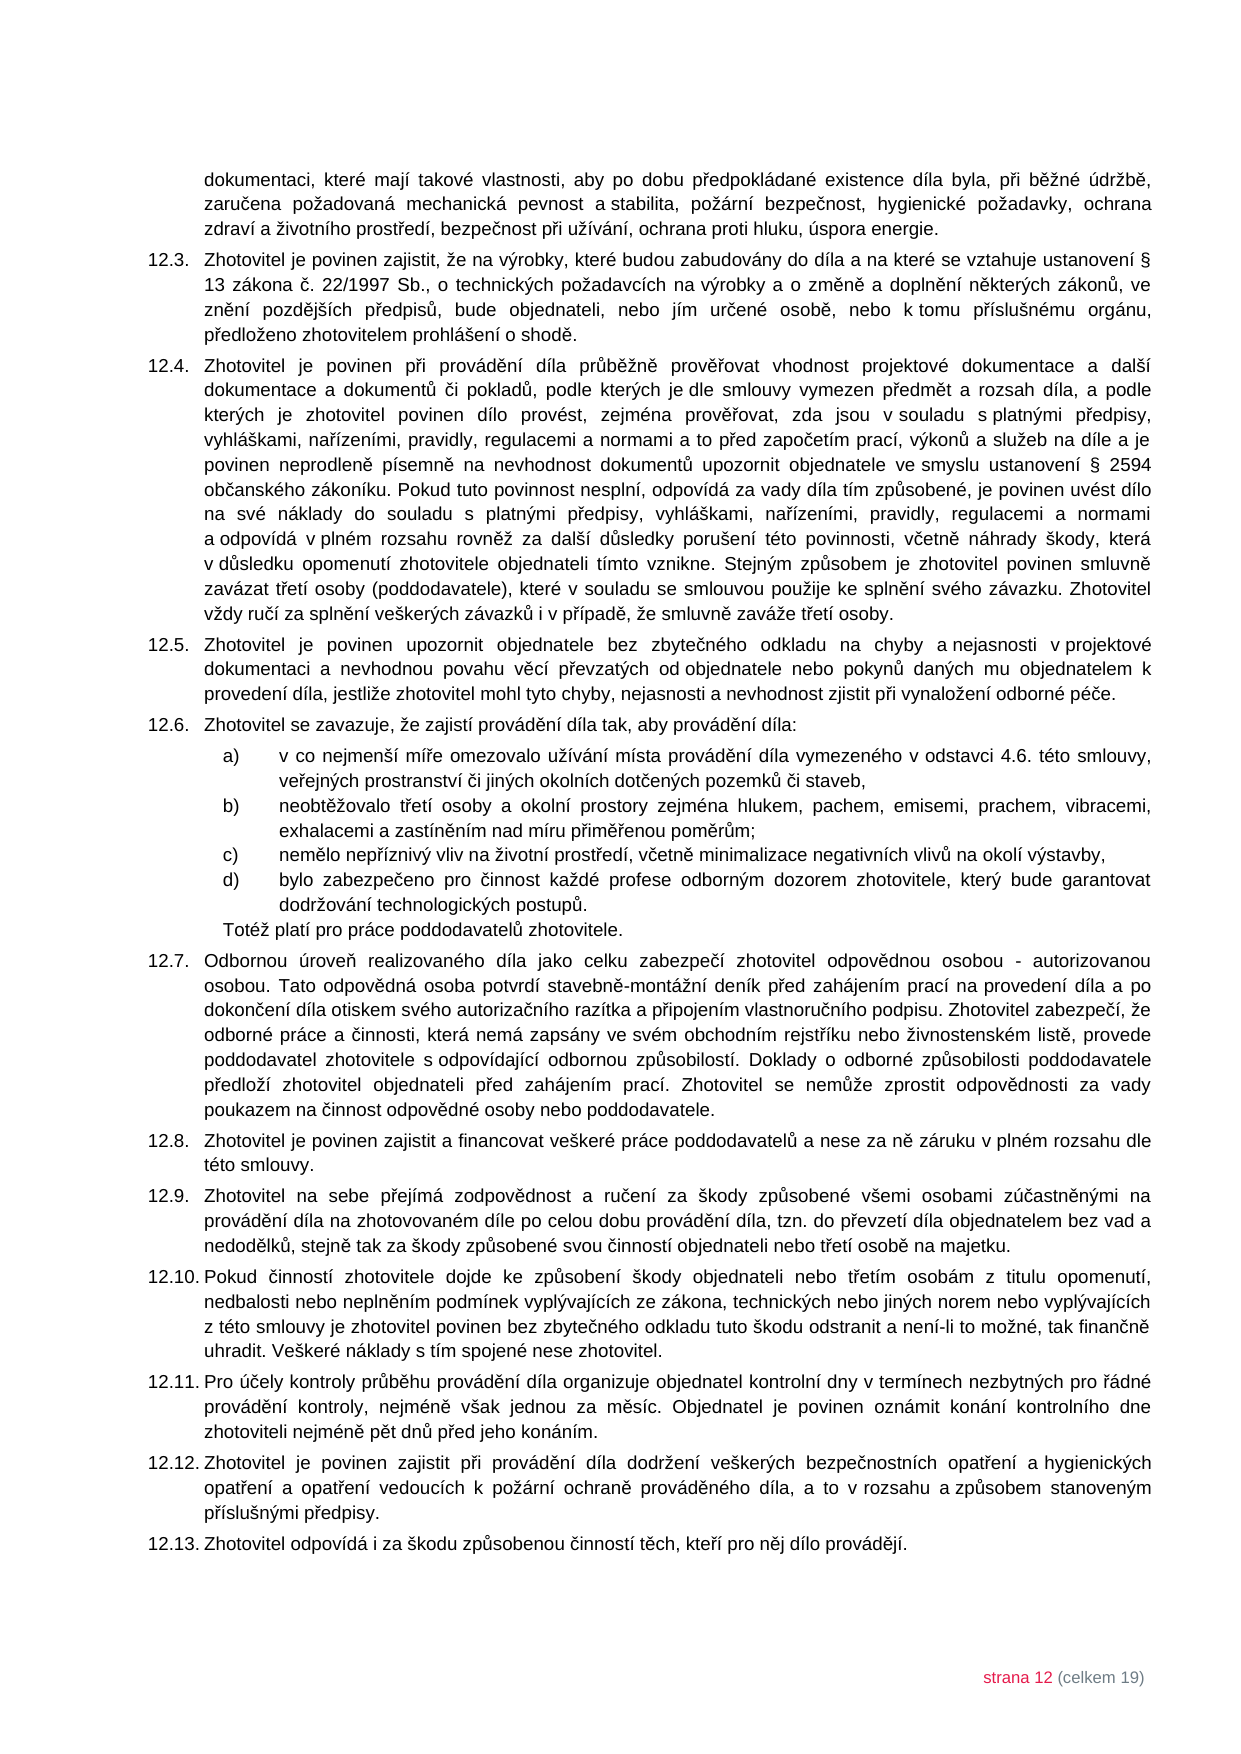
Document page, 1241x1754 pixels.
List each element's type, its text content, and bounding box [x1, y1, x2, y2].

list Zhotovitel na sebe přejímá zodpovědnost a ručení za škody způsobené všemi osobami zúčastněnými na provádění díla na zhotovovaném díle po celou dobu provádění díla, tzn. do převzetí díla objednatelem bez vad a nedodělků, stejně tak za škody způsobené svou činností objednateli nebo třetí osobě na majetku. [148, 1185, 1152, 1256]
list Pokud činností zhotovitele dojde ke způsobení škody objednateli nebo třetím osobám z titulu opomenutí, nedbalosti nebo neplněním podmínek vyplývajících ze zákona, technických nebo jiných norem nebo vyplývajících z této smlouvy je zhotovitel povinen bez zbytečného odkladu tuto škodu odstranit a není-li to možné, tak finančně uhradit. Veškeré náklady s tím spojené nese zhotovitel. [148, 1266, 1152, 1362]
list v co nejmenší míře omezovalo užívání místa provádění díla vymezeného v odstavci 4.6. této smlouvy, veřejných prostranství či jiných okolních dotčených pozemků či staveb, [223, 745, 1152, 791]
list Zhotovitel je povinen zajistit a financovat veškeré práce poddodavatelů a nese za ně záruku v plném rozsahu dle této smlouvy. [148, 1129, 1152, 1176]
list Zhotovitel odpovídá i za škodu způsobenou činností těch, kteří pro něj dílo provádějí. [148, 1532, 1152, 1554]
list Odbornou úroveň realizovaného díla jako celku zabezpečí zhotovitel odpovědnou osobou - autorizovanou osobou. Tato odpovědná osoba potvrdí stavebně-montážní deník před zahájením prací na provedení díla a po dokončení díla otiskem svého autorizačního razítka a připojením vlastnoručního podpisu. Zhotovitel zabezpečí, že odborné práce a činnosti, která nemá zapsány ve svém obchodním rejstříku nebo živnostenském listě, provede poddodavatel zhotovitele s odpovídající odbornou způsobilostí. Doklady o odborné způsobilosti poddodavatele předloží zhotovitel objednateli před zahájením prací. Zhotovitel se nemůže zprostit odpovědnosti za vady poukazem na činnost odpovědné osoby nebo poddodavatele. [148, 949, 1152, 1120]
list Pro účely kontroly průběhu provádění díla organizuje objednatel kontrolní dny v termínech nezbytných pro řádné provádění kontroly, nejméně však jednou za měsíc. Objednatel je povinen oznámit konání kontrolního dne zhotoviteli nejméně pět dnů před jeho konáním. [148, 1371, 1152, 1442]
list Zhotovitel se zavazuje, že zajistí provádění díla tak, aby provádění díla: [148, 714, 1152, 736]
text Totéž platí pro práce poddodavatelů zhotovitele. [223, 918, 1152, 940]
list nemělo nepříznivý vliv na životní prostředí, včetně minimalizace negativních vlivů na okolí výstavby, [223, 844, 1152, 866]
list neobtěžovalo třetí osoby a okolní prostory zejména hlukem, pachem, emisemi, prachem, vibracemi, exhalacemi a zastíněním nad míru přiměřenou poměrům; [223, 794, 1152, 841]
list bylo zabezpečeno pro činnost každé profese odborným dozorem zhotovitele, který bude garantovat dodržování technologických postupů. [223, 869, 1152, 915]
list Zhotovitel je povinen zajistit, že na výrobky, které budou zabudovány do díla a na které se vztahuje ustanovení § 13 zákona č. 22/1997 Sb., o technických požadavcích na výrobky a o změně a doplnění některých zákonů, ve znění pozdějších předpisů, bude objednateli, nebo jím určené osobě, nebo k tomu příslušnému orgánu, předloženo zhotovitelem prohlášení o shodě. [148, 249, 1152, 345]
list Zhotovitel je povinen upozornit objednatele bez zbytečného odkladu na chyby a nejasnosti v projektové dokumentaci a nevhodnou povahu věcí převzatých od objednatele nebo pokynů daných mu objednatelem k provedení díla, jestliže zhotovitel mohl tyto chyby, nejasnosti a nevhodnost zjistit při vynaložení odborné péče. [148, 633, 1152, 704]
list Zhotovitel je povinen zajistit při provádění díla dodržení veškerých bezpečnostních opatření a hygienických opatření a opatření vedoucích k požární ochraně prováděného díla, a to v rozsahu a způsobem stanoveným příslušnými předpisy. [148, 1452, 1152, 1523]
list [148, 168, 1152, 239]
list Zhotovitel je povinen při provádění díla průběžně prověřovat vhodnost projektové dokumentace a další dokumentace a dokumentů či pokladů, podle kterých je dle smlouvy vymezen předmět a rozsah díla, a podle kterých je zhotovitel povinen dílo provést, zejména prověřovat, zda jsou v souladu s platnými předpisy, vyhláškami, nařízeními, pravidly, regulacemi a normami a to před započetím prací, výkonů a služeb na díle a je povinen neprodleně písemně na nevhodnost dokumentů upozornit objednatele ve smyslu ustanovení § 2594 občanského zákoníku. Pokud tuto povinnost nesplní, odpovídá za vady díla tím způsobené, je povinen uvést dílo na své náklady do souladu s platnými předpisy, vyhláškami, nařízeními, pravidly, regulacemi a normami a odpovídá v plném rozsahu rovněž za další důsledky porušení této povinnosti, včetně náhrady škody, která v důsledku opomenutí zhotovitele objednateli tímto vznikne. Stejným způsobem je zhotovitel povinen smluvně zavázat třetí osoby (poddodavatele), které v souladu se smlouvou použije ke splnění svého závazku. Zhotovitel vždy ručí za splnění veškerých závazků i v případě, že smluvně zaváže třetí osoby. [148, 354, 1152, 624]
